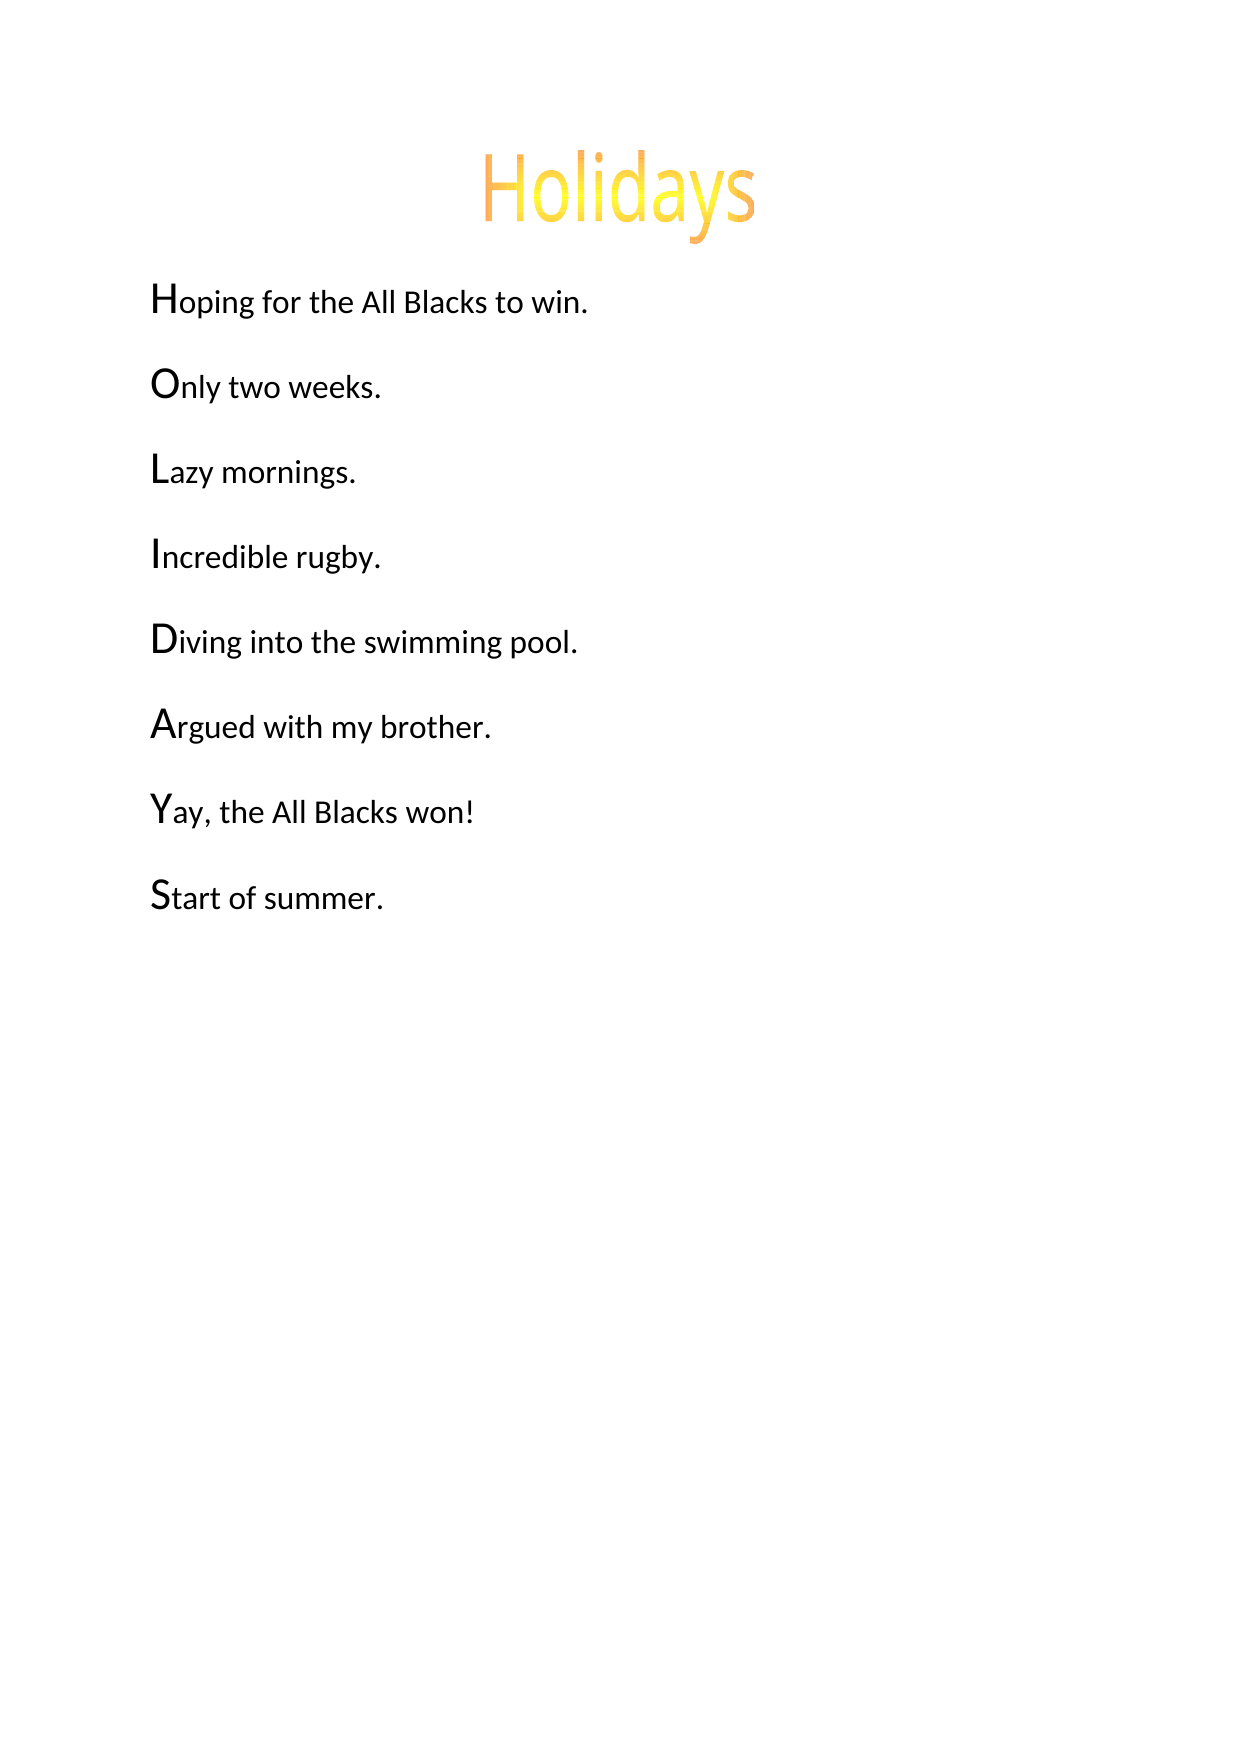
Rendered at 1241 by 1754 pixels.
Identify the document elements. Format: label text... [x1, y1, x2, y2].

text Yay, the All Blacks won! [150, 779, 1090, 835]
text Incredible rugby. [150, 524, 1090, 580]
text Start of summer. [150, 864, 1090, 921]
text Hoping for the All Blacks to win. [150, 269, 1090, 325]
text Diving into the swimming pool. [150, 609, 1090, 665]
text Lazy mornings. [150, 439, 1090, 495]
text Argued with my brother. [150, 694, 1090, 750]
text Only two weeks. [150, 354, 1090, 410]
